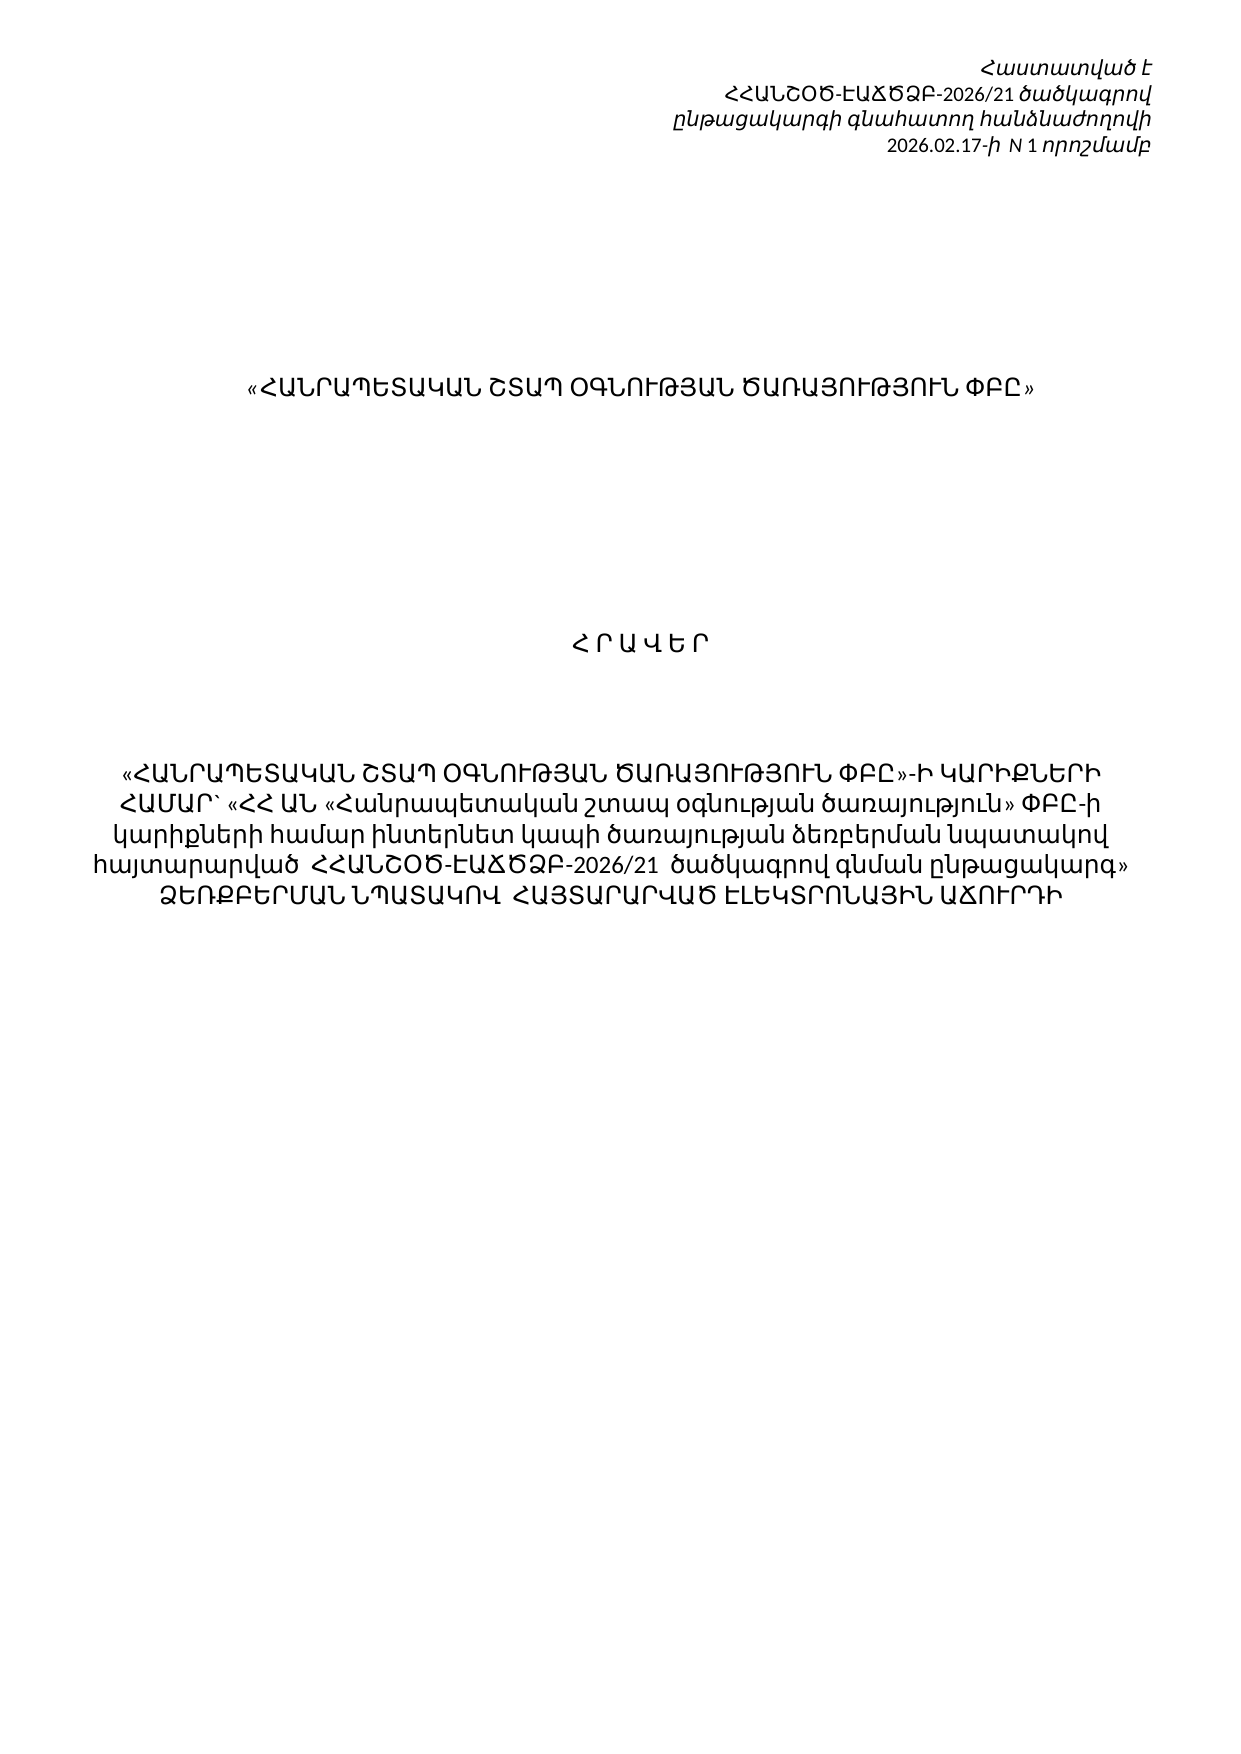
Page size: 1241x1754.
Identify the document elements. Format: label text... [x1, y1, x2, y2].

text « ՀԱՆՐԱՊԵՏԱԿԱՆ ՇՏԱՊ ՕԳՆՈՒԹՅԱՆ ԾԱՌԱՅՈՒԹՅՈՒՆ ՓԲԸ» [69, 372, 1152, 403]
text Հ Ր Ա Վ Ե Ր [69, 629, 1152, 659]
text ՀՀԱՆՇՕԾ-ԷԱՃԾՁԲ-2026/21 ծածկագրով [69, 81, 1152, 106]
text ընթացակարգի գնահատող հանձնաժողովի [69, 106, 1152, 132]
text Հաստատված է [69, 56, 1152, 81]
text «ՀԱՆՐԱՊԵՏԱԿԱՆ ՇՏԱՊ ՕԳՆՈՒԹՅԱՆ ԾԱՌԱՅՈՒԹՅՈՒՆ ՓԲԸ»-Ի ԿԱՐԻՔՆԵՐԻ ՀԱՄԱՐ` «ՀՀ ԱՆ «Հանրապետական շտապ օգնության ծառայություն» ՓԲԸ-ի կարիքների համար ինտերնետ կապի ծառայության ձեռբերման նպատակով հայտարարված ՀՀԱՆՇՕԾ-ԷԱՃԾՁԲ-2026/21 ծածկագրով գնման ընթացակարգ» ՁԵՌՔԲԵՐՄԱՆ ՆՊԱՏԱԿՈՎ ՀԱՅՏԱՐԱՐՎԱԾ ԷԼԵԿՏՐՈՆԱՅԻՆ ԱՃՈՒՐԴԻ [69, 758, 1152, 910]
text 2026.02.17 -ի N 1 որոշմամբ [69, 132, 1152, 157]
